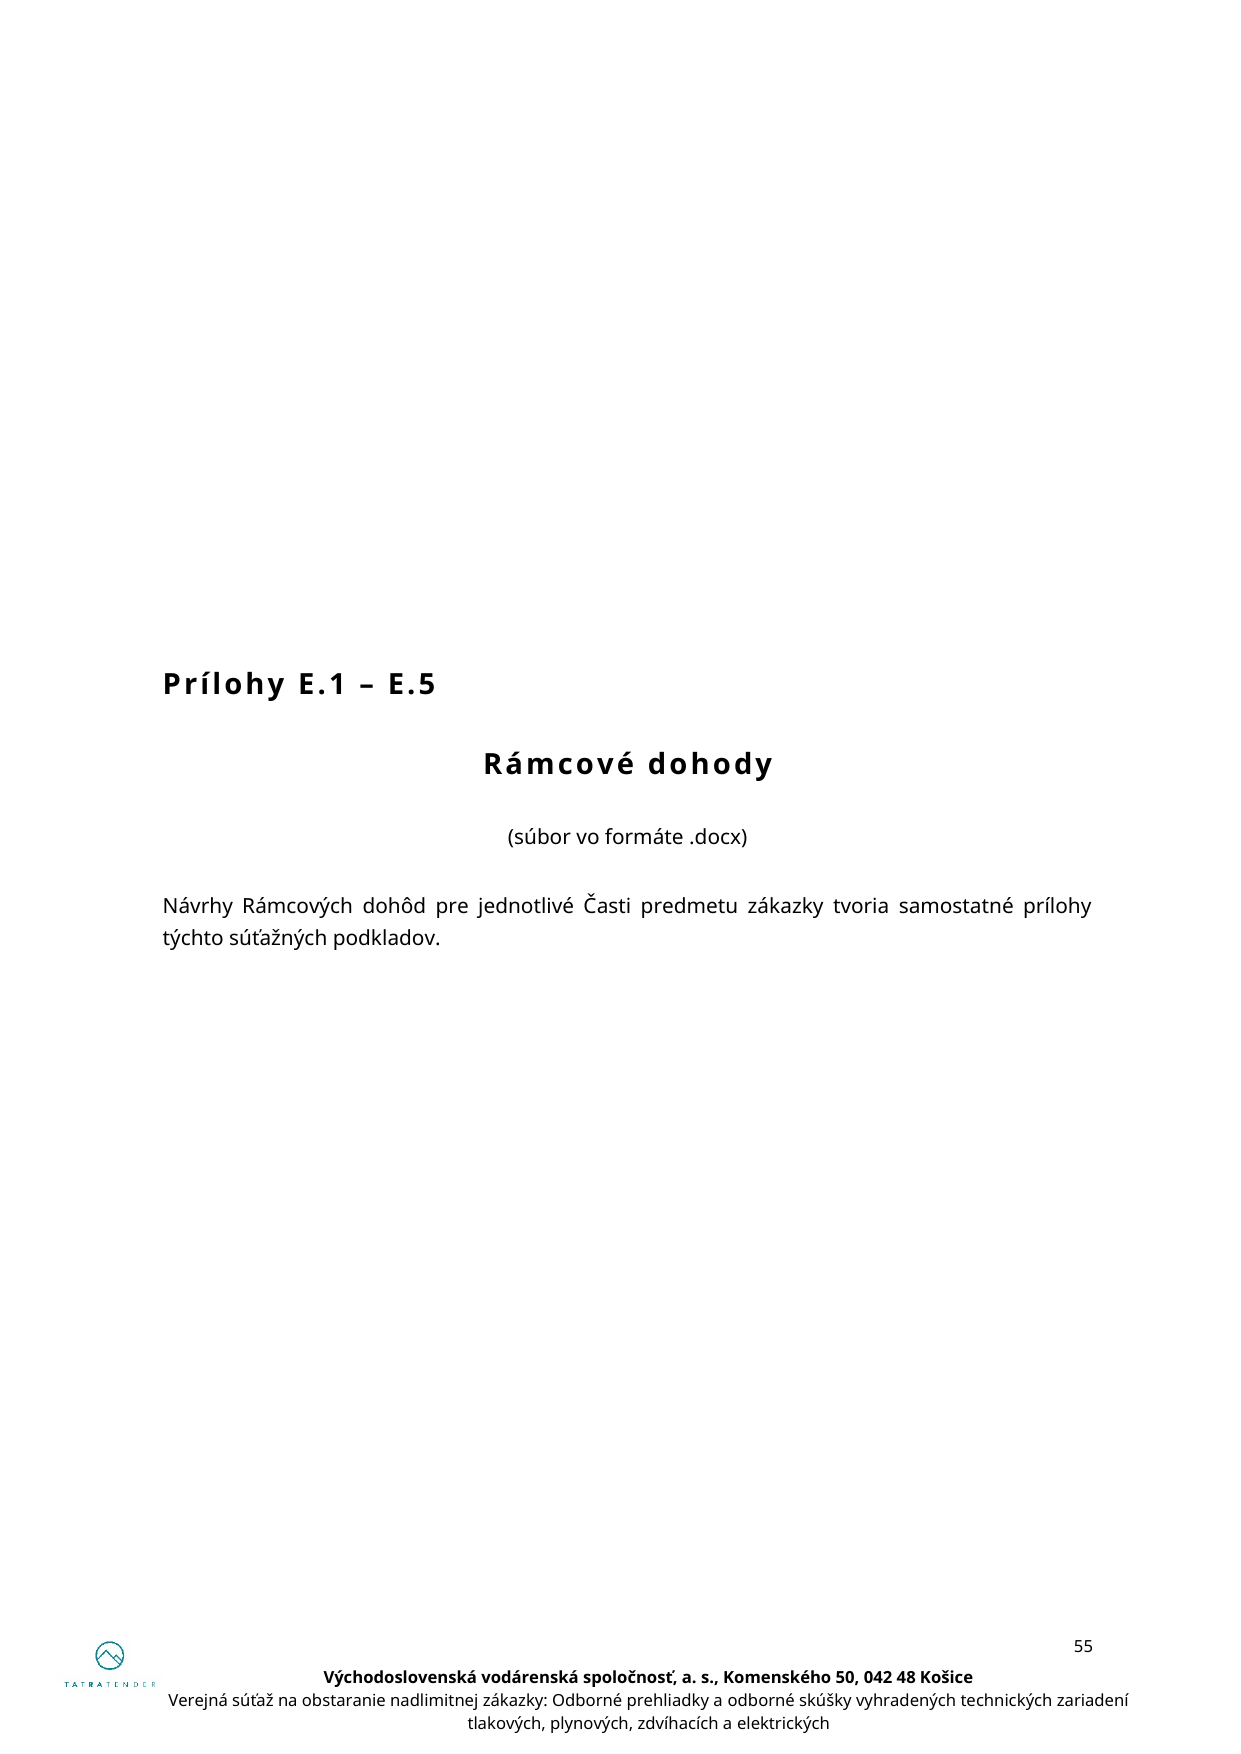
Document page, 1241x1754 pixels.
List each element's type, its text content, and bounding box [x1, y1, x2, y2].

picture [43, 1617, 176, 1711]
text (súbor vo formáte .docx) [162, 822, 1093, 851]
text Prílohy E.1 – E.5 [162, 663, 1093, 703]
text Návrhy Rámcových dohôd pre jednotlivé Časti predmetu zákazky tvoria samostatné prílohy týchto súťažných podkladov. [162, 892, 1093, 951]
text Rámcové dohody [162, 743, 1093, 783]
